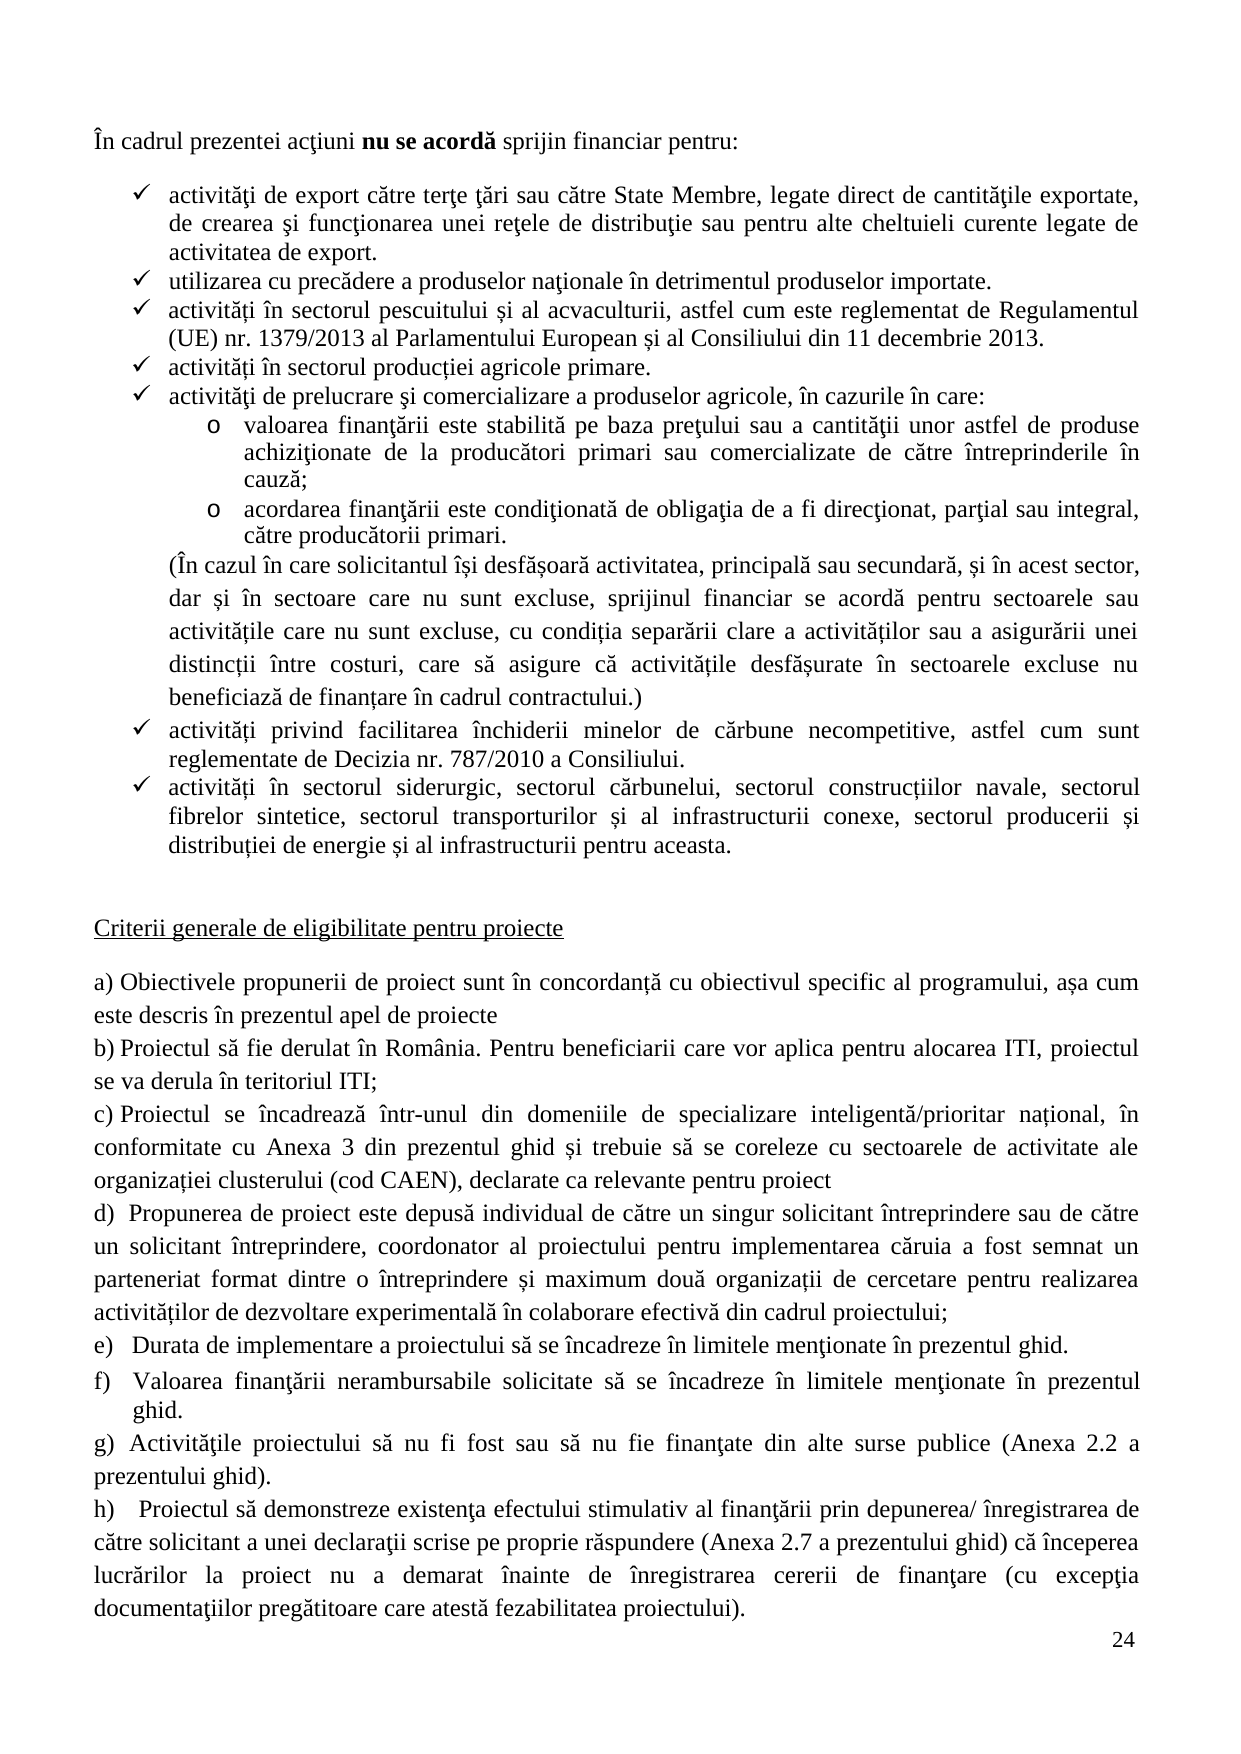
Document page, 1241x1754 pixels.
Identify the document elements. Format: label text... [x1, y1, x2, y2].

list activități în sectorul pescuitului și al acvaculturii, astfel cum este reglementat de Regulamentul (UE) nr. 1379/2013 al Parlamentului European și al Consiliului din 11 decembrie 2013. [131, 295, 1140, 352]
list acordarea finanţării este condiţionată de obligaţia de a fi direcţionat, parţial sau integral, către producătorii primari. [206, 494, 1140, 549]
list Obiectivele propunerii de proiect sunt în concordanță cu obiectivul specific al programului, așa cum este descris în prezentul apel de proiecte [94, 967, 1140, 1029]
list activități privind facilitarea închiderii minelor de cărbune necompetitive, astfel cum sunt reglementate de Decizia nr. 787/2010 a Consiliului. [131, 715, 1140, 772]
list activităţi de prelucrare şi comercializare a produselor agricole, în cazurile în care: [131, 381, 1140, 410]
list Valoarea finanţării nerambursabile solicitate să se încadreze în limitele menţionate în prezentul ghid. [94, 1366, 1140, 1423]
list Proiectul se încadrează într-unul din domeniile de specializare inteligentă/prioritar național, în conformitate cu Anexa 3 din prezentul ghid și trebuie să se coreleze cu sectoarele de activitate ale organizației clusterului (cod CAEN), declarate ca relevante pentru proiect [94, 1099, 1140, 1194]
list Proiectul să fie derulat în România. Pentru beneficiarii care vor aplica pentru alocarea ITI, proiectul se va derula în teritoriul ITI; [94, 1033, 1140, 1095]
text În cadrul prezentei acţiuni nu se acordă sprijin financiar pentru: [94, 126, 1140, 155]
list activități în sectorul producției agricole primare. [131, 352, 1140, 381]
list Activităţile proiectului să nu fi fost sau să nu fie finanţate din alte surse publice (Anexa 2.2 a prezentului ghid). [94, 1428, 1140, 1489]
list activități în sectorul siderurgic, sectorul cărbunelui, sectorul construcțiilor navale, sectorul fibrelor sintetice, sectorul transporturilor și al infrastructurii conexe, sectorul producerii și distribuției de energie și al infrastructurii pentru aceasta. [131, 772, 1140, 859]
list Durata de implementare a proiectului să se încadreze în limitele menţionate în prezentul ghid. [94, 1330, 1140, 1359]
list Proiectul să demonstreze existenţa efectului stimulativ al finanţării prin depunerea/ înregistrarea de către solicitant a unei declaraţii scrise pe proprie răspundere (Anexa 2.7 a prezentului ghid) că începerea lucrărilor la proiect nu a demarat înainte de înregistrarea cererii de finanţare (cu excepţia documentaţiilor pregătitoare care atestă fezabilitatea proiectului). [94, 1494, 1140, 1622]
text (În cazul în care solicitantul își desfășoară activitatea, principală sau secundară, și în acest sector, dar și în sectoare care nu sunt excluse, sprijinul financiar se acordă pentru sectoarele sau activitățile care nu sunt excluse, cu condiția separării clare a activităților sau a asigurării unei distincții între costuri, care să asigure că activitățile desfășurate în sectoarele excluse nu beneficiază de finanțare în cadrul contractului.) [169, 550, 1140, 711]
text Criterii generale de eligibilitate pentru proiecte [94, 913, 1140, 942]
list utilizarea cu precădere a produselor naţionale în detrimentul produselor importate. [131, 266, 1140, 295]
list activităţi de export către terţe ţări sau către State Membre, legate direct de cantităţile exportate, de crearea şi funcţionarea unei reţele de distribuţie sau pentru alte cheltuieli curente legate de activitatea de export. [131, 180, 1140, 266]
list valoarea finanţării este stabilită pe baza preţului sau a cantităţii unor astfel de produse achiziţionate de la producători primari sau comercializate de către întreprinderile în cauză; [206, 411, 1140, 492]
list Propunerea de proiect este depusă individual de către un singur solicitant întreprindere sau de către un solicitant întreprindere, coordonator al proiectului pentru implementarea căruia a fost semnat un parteneriat format dintre o întreprindere și maximum două organizații de cercetare pentru realizarea activităților de dezvoltare experimentală în colaborare efectivă din cadrul proiectului; [94, 1198, 1140, 1326]
